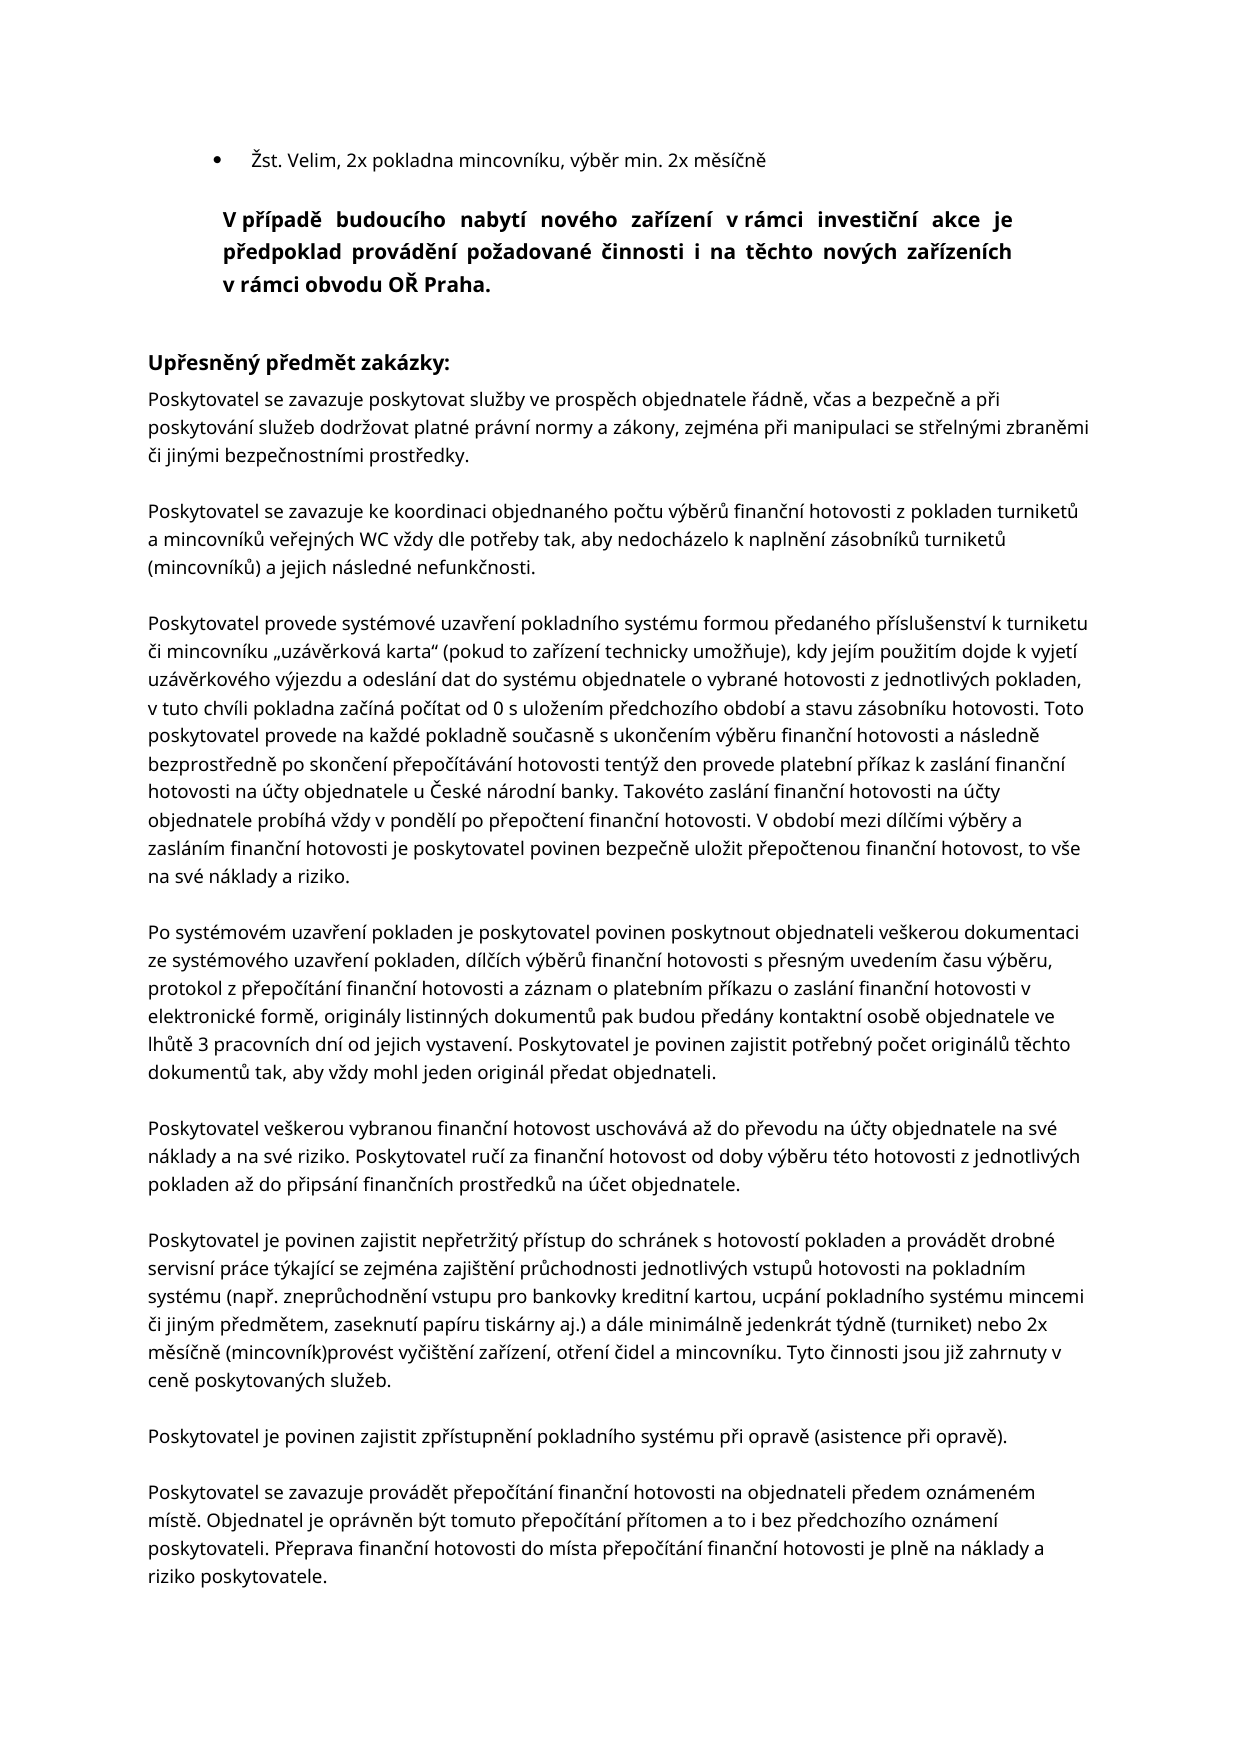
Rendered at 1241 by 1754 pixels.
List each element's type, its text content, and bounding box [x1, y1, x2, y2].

list Poskytovatel veškerou vybranou finanční hotovost uschovává až do převodu na účty objednatele na své náklady a na své riziko. Poskytovatel ručí za finanční hotovost od doby výběru této hotovosti z jednotlivých pokladen až do připsání finančních prostředků na účet objednatele. [148, 1115, 1093, 1197]
list Poskytovatel se zavazuje ke koordinaci objednaného počtu výběrů finanční hotovosti z pokladen turniketů a mincovníků veřejných WC vždy dle potřeby tak, aby nedocházelo k naplnění zásobníků turniketů (mincovníků) a jejich následné nefunkčnosti. [148, 499, 1093, 580]
list V případě budoucího nabytí nového zařízení v rámci investiční akce je předpoklad provádění požadované činnosti i na těchto nových zařízeních v rámci obvodu OŘ Praha. [223, 205, 1013, 298]
list Poskytovatel se zavazuje poskytovat služby ve prospěch objednatele řádně, včas a bezpečně a při poskytování služeb dodržovat platné právní normy a zákony, zejména při manipulaci se střelnými zbraněmi či jinými bezpečnostními prostředky. [148, 387, 1093, 468]
list Žst. Velim, 2x pokladna mincovníku, výběr min. 2x měsíčně [213, 148, 1013, 173]
list Poskytovatel se zavazuje provádět přepočítání finanční hotovosti na objednateli předem oznámeném místě. Objednatel je oprávněn být tomuto přepočítání přítomen a to i bez předchozího oznámení poskytovateli. Přeprava finanční hotovosti do místa přepočítání finanční hotovosti je plně na náklady a riziko poskytovatele. [148, 1479, 1093, 1589]
list Po systémovém uzavření pokladen je poskytovatel povinen poskytnout objednateli veškerou dokumentaci ze systémového uzavření pokladen, dílčích výběrů finanční hotovosti s přesným uvedením času výběru, protokol z přepočítání finanční hotovosti a záznam o platebním příkazu o zaslání finanční hotovosti v elektronické formě, originály listinných dokumentů pak budou předány kontaktní osobě objednatele ve lhůtě 3 pracovních dní od jejich vystavení. Poskytovatel je povinen zajistit potřebný počet originálů těchto dokumentů tak, aby vždy mohl jeden originál předat objednateli. [148, 919, 1093, 1084]
list Poskytovatel je povinen zajistit zpřístupnění pokladního systému při opravě (asistence při opravě). [148, 1423, 1093, 1449]
list Poskytovatel provede systémové uzavření pokladního systému formou předaného příslušenství k turniketu či mincovníku „uzávěrková karta“ (pokud to zařízení technicky umožňuje), kdy jejím použitím dojde k vyjetí uzávěrkového výjezdu a odeslání dat do systému objednatele o vybrané hotovosti z jednotlivých pokladen, v tuto chvíli pokladna začíná počítat od 0 s uložením předchozího období a stavu zásobníku hotovosti. Toto poskytovatel provede na každé pokladně současně s ukončením výběru finanční hotovosti a následně bezprostředně po skončení přepočítávání hotovosti tentýž den provede platební příkaz k zaslání finanční hotovosti na účty objednatele u České národní banky. Takovéto zaslání finanční hotovosti na účty objednatele probíhá vždy v pondělí po přepočtení finanční hotovosti. V období mezi dílčími výběry a zasláním finanční hotovosti je poskytovatel povinen bezpečně uložit přepočtenou finanční hotovost, to vše na své náklady a riziko. [148, 611, 1093, 888]
text Upřesněný předmět zakázky: [148, 348, 1013, 376]
list Poskytovatel je povinen zajistit nepřetržitý přístup do schránek s hotovostí pokladen a provádět drobné servisní práce týkající se zejména zajištění průchodnosti jednotlivých vstupů hotovosti na pokladním systému (např. zneprůchodnění vstupu pro bankovky kreditní kartou, ucpání pokladního systému mincemi či jiným předmětem, zaseknutí papíru tiskárny aj.) a dále minimálně jedenkrát týdně (turniket) nebo 2x měsíčně (mincovník)provést vyčištění zařízení, otření čidel a mincovníku. Tyto činnosti jsou již zahrnuty v ceně poskytovaných služeb. [148, 1227, 1093, 1393]
